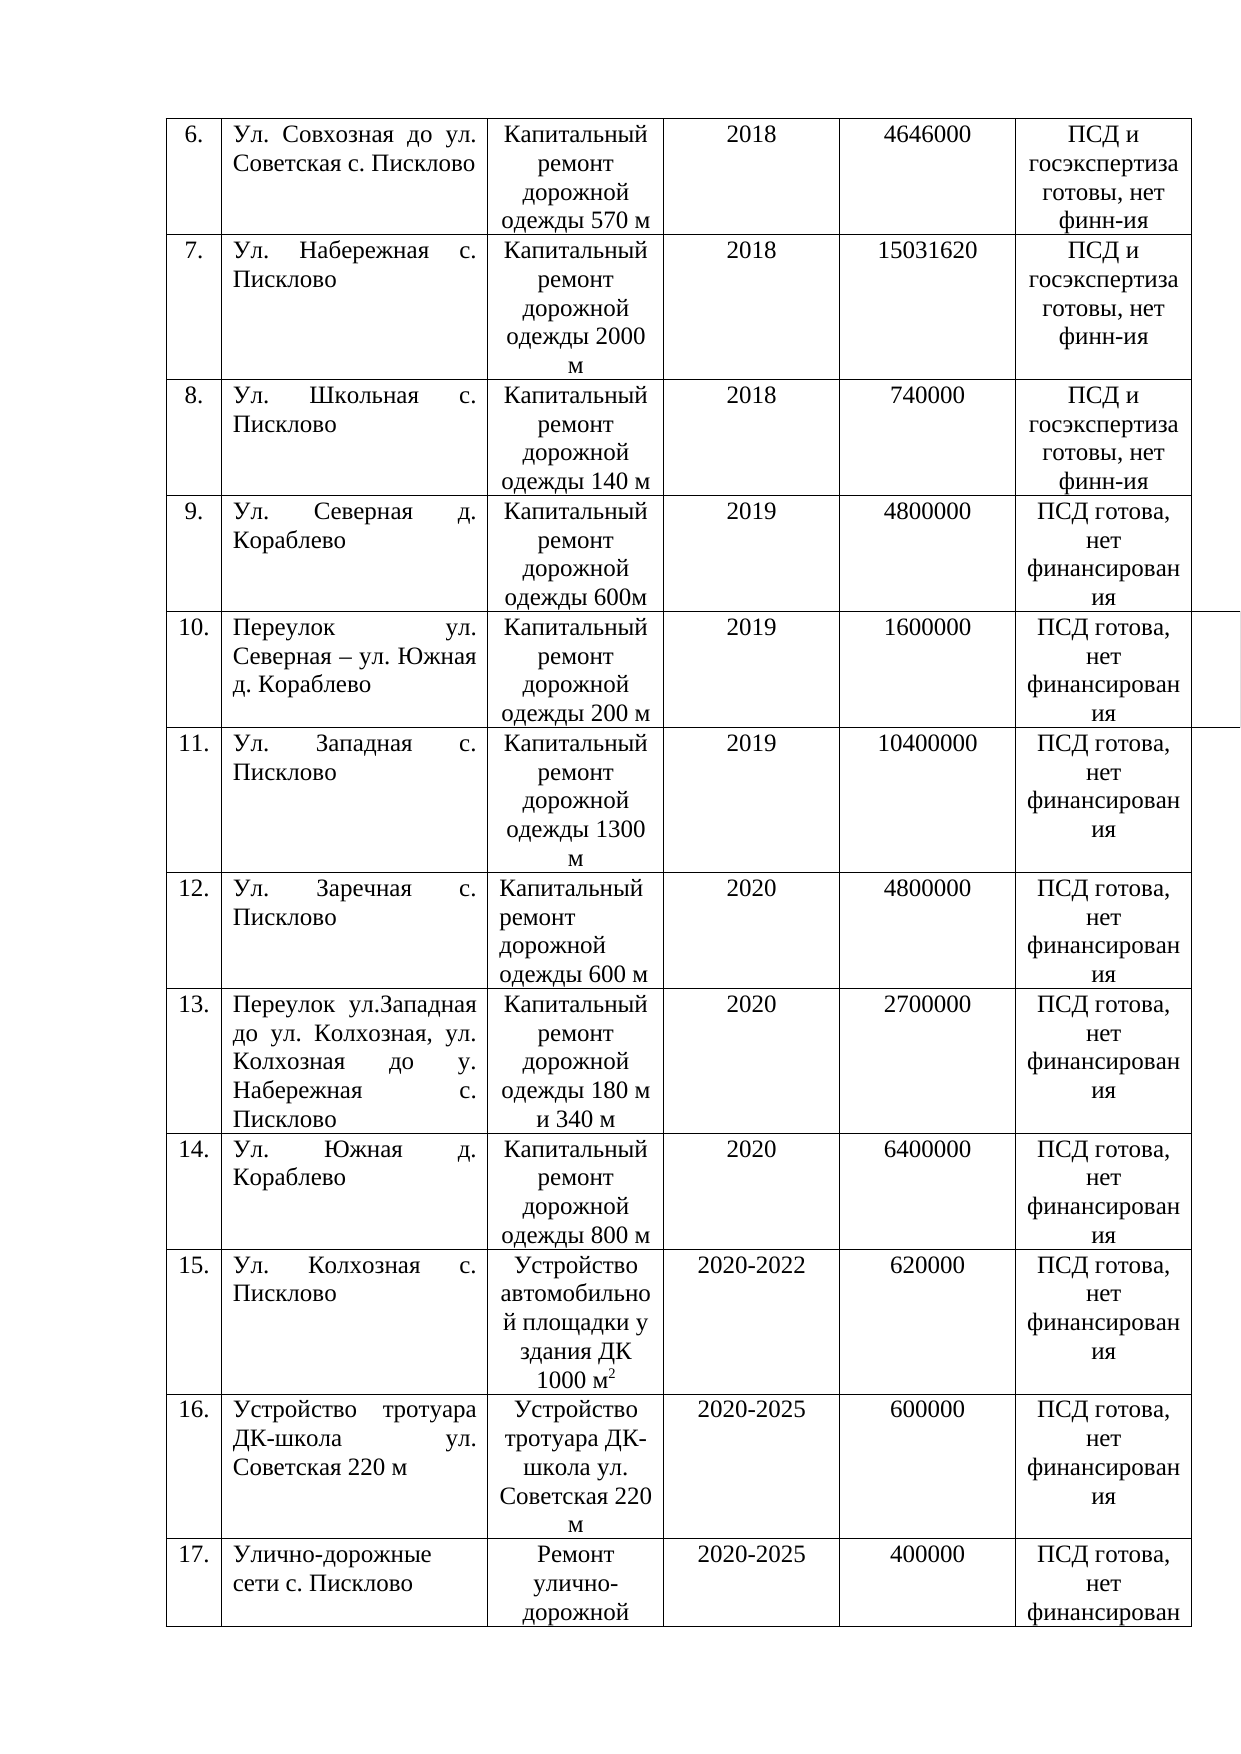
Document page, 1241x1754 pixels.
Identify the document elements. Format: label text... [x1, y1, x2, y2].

table_cell 9. [167, 496, 221, 611]
table_cell 2700000 [840, 989, 1015, 1133]
table_cell ПСД готова, нет финансирования [1016, 1250, 1191, 1393]
table_cell 7. [167, 235, 221, 379]
table_cell 2020-2022 [664, 1250, 839, 1393]
table_cell 740000 [840, 380, 1015, 495]
table_cell 2020 [664, 1134, 839, 1249]
table_cell 2020-2025 [664, 1539, 839, 1626]
table_cell 12. [167, 873, 221, 988]
table_cell 2019 [664, 612, 839, 727]
table_cell 2020 [664, 989, 839, 1133]
table_cell 2020-2025 [664, 1395, 839, 1538]
table_cell ПСД готова, нет финансирования [1016, 728, 1191, 872]
table_cell 4800000 [840, 873, 1015, 988]
table_cell 4800000 [840, 496, 1015, 611]
table_cell ПСД готова, нет финансирования [1016, 873, 1191, 988]
table_cell Капитальный ремонт дорожной одежды 800 м [488, 1134, 663, 1249]
table_cell Капитальный ремонт дорожной одежды 1300 м [488, 728, 663, 872]
table_cell ПСД готова, нет финансирования [1016, 1395, 1191, 1538]
table_cell 2020 [664, 873, 839, 988]
table_cell 15031620 [840, 235, 1015, 379]
table_cell Переулок ул. Северная – ул. Южная д. Кораблево [222, 612, 487, 727]
table_cell 2019 [664, 496, 839, 611]
table_cell 6. [167, 119, 221, 234]
table_cell 11. [167, 728, 221, 872]
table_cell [488, 1539, 663, 1626]
table_cell 6400000 [840, 1134, 1015, 1249]
table_cell ПСД и госэкспертиза готовы, нет финн-ия [1016, 235, 1191, 379]
table_cell 1600000 [840, 612, 1015, 727]
table_cell Капитальный ремонт дорожной одежды 570 м [488, 119, 663, 234]
table_cell Капитальный ремонт дорожной одежды 200 м [488, 612, 663, 727]
table_cell [1192, 612, 1240, 727]
table_cell ПСД и госэкспертиза готовы, нет финн-ия [1016, 119, 1191, 234]
table_cell Капитальный ремонт дорожной одежды 600 м [488, 873, 663, 988]
table_cell Устройство тротуара ДК-школа ул. Советская 220 м [488, 1395, 663, 1538]
table_cell ПСД и госэкспертиза готовы, нет финн-ия [1016, 380, 1191, 495]
table_cell Капитальный ремонт дорожной одежды 2000 м [488, 235, 663, 379]
table_cell 2018 [664, 119, 839, 234]
table_cell Устройство автомобильной площадки у здания ДК 1000 м2 [488, 1250, 663, 1393]
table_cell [1016, 1539, 1191, 1626]
table_cell 8. [167, 380, 221, 495]
table_cell 2018 [664, 380, 839, 495]
table_cell ПСД готова, нет финансирования [1016, 989, 1191, 1133]
table_cell 15. [167, 1250, 221, 1393]
table_cell 13. [167, 989, 221, 1133]
table_cell 620000 [840, 1250, 1015, 1393]
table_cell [222, 1539, 487, 1626]
table_cell ПСД готова, нет финансирования [1016, 496, 1191, 611]
table_cell 2019 [664, 728, 839, 872]
table_cell ПСД готова, нет финансирования [1016, 1134, 1191, 1249]
table_cell Переулок ул.Западная до ул. Колхозная, ул. Колхозная до у. Набережная с. Писклово [222, 989, 487, 1133]
table_cell Ул. Северная д. Кораблево [222, 496, 487, 611]
table_cell Ул. Южная д. Кораблево [222, 1134, 487, 1249]
table_cell 16. [167, 1395, 221, 1538]
table_cell Ул. Заречная с. Писклово [222, 873, 487, 988]
table_cell 14. [167, 1134, 221, 1249]
table_cell 2018 [664, 235, 839, 379]
table_cell Ул. Колхозная с. Писклово [222, 1250, 487, 1393]
table_cell ПСД готова, нет финансирования [1016, 612, 1191, 727]
table_cell 17. [167, 1539, 221, 1626]
table_cell Капитальный ремонт дорожной одежды 600м [488, 496, 663, 611]
table_cell 4646000 [840, 119, 1015, 234]
table_cell 10. [167, 612, 221, 727]
table_cell Ул. Западная с. Писклово [222, 728, 487, 872]
table_cell 400000 [840, 1539, 1015, 1626]
table_cell Капитальный ремонт дорожной одежды 180 м и 340 м [488, 989, 663, 1133]
table_cell Устройство тротуара ДК-школа ул. Советская 220 м [222, 1395, 487, 1538]
table_cell Капитальный ремонт дорожной одежды 140 м [488, 380, 663, 495]
table_cell Ул. Школьная с. Писклово [222, 380, 487, 495]
table_cell Ул. Набережная с. Писклово [222, 235, 487, 379]
table_cell 600000 [840, 1395, 1015, 1538]
table_cell 10400000 [840, 728, 1015, 872]
table_cell Ул. Совхозная до ул. Советская с. Писклово [222, 119, 487, 234]
